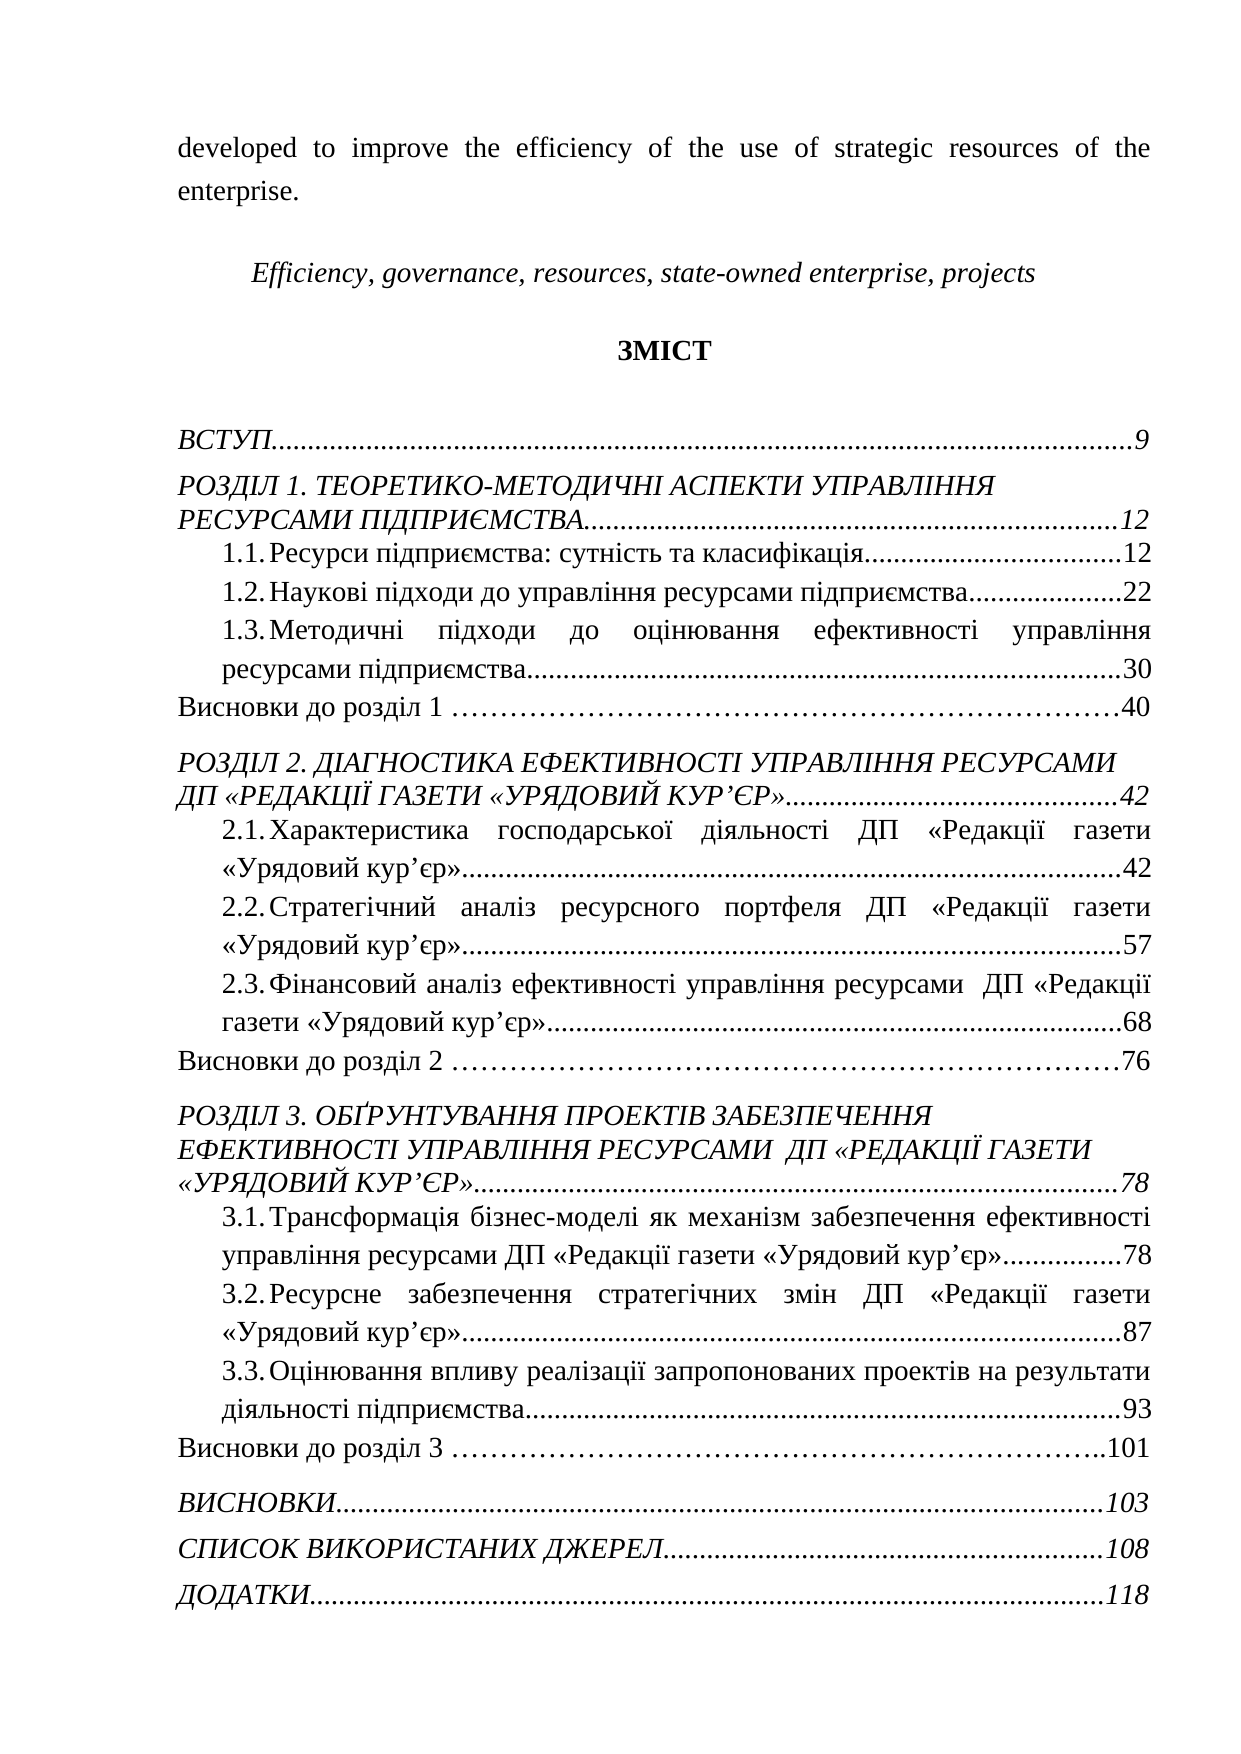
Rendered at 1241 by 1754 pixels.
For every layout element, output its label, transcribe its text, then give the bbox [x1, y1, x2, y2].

text 2.1. Характеристика господарської діяльності ДП «Редакції газети «Урядовий кур’єр» 42 [222, 812, 1152, 884]
text Efficiency, governance, resources, state-owned enterprise, projects [177, 256, 1152, 289]
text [177, 130, 1152, 207]
text 1.2. Наукові підходи до управління ресурсами підприємства 22 [222, 574, 1152, 607]
text ЗМІСТ [177, 333, 1152, 366]
text 3.2. Ресурсне забезпечення стратегічних змін ДП «Редакції газети «Урядовий кур’єр» 87 [222, 1276, 1152, 1348]
text 2.2. Стратегічний аналіз ресурсного портфеля ДП «Редакції газети «Урядовий кур’єр» 57 [222, 889, 1152, 961]
text РОЗДІЛ 1. ТЕОРЕТИКО-МЕТОДИЧНІ АСПЕКТИ УПРАВЛІННЯ РЕСУРСАМИ ПІДПРИЄМСТВА 12 [177, 468, 1152, 535]
text ВСТУП 9 [177, 422, 1152, 456]
text Висновки до розділ 2 ……………………………………………………………76 [177, 1043, 1152, 1077]
text СПИСОК ВИКОРИСТАНИХ ДЖЕРЕЛ 108 [177, 1531, 1152, 1565]
text 2.3. Фінансовий аналіз ефективності управління ресурсами ДП «Редакції газети «Урядовий кур’єр» 68 [222, 966, 1152, 1038]
text РОЗДІЛ 3. ОБҐРУНТУВАННЯ ПРОЕКТІВ ЗАБЕЗПЕЧЕННЯ ЕФЕКТИВНОСТІ УПРАВЛІННЯ РЕСУРСАМИ ДП «РЕДАКЦІЇ ГАЗЕТИ «УРЯДОВИЙ КУР’ЄР» 78 [177, 1098, 1152, 1199]
text РОЗДІЛ 2. ДІАГНОСТИКА ЕФЕКТИВНОСТІ УПРАВЛІННЯ РЕСУРСАМИ ДП «РЕДАКЦІЇ ГАЗЕТИ «УРЯДОВИЙ КУР’ЄР» 42 [177, 745, 1152, 812]
text ВИСНОВКИ 103 [177, 1485, 1152, 1519]
text 1.3. Методичні підходи до оцінювання ефективності управління ресурсами підприємства 30 [222, 612, 1152, 684]
text 3.1. Трансформація бізнес-моделі як механізм забезпечення ефективності управління ресурсами ДП «Редакції газети «Урядовий кур’єр» 78 [222, 1199, 1152, 1271]
text Висновки до розділ 3 …………………………………………………………..101 [177, 1430, 1152, 1464]
text ДОДАТКИ 118 [177, 1577, 1152, 1611]
text 3.3. Оцінювання впливу реалізації запропонованих проектів на результати діяльності підприємства 93 [222, 1353, 1152, 1425]
text Висновки до розділ 1 ……………………………………………………………40 [177, 689, 1152, 723]
text 1.1. Ресурси підприємства: сутність та класифікація 12 [222, 535, 1152, 569]
